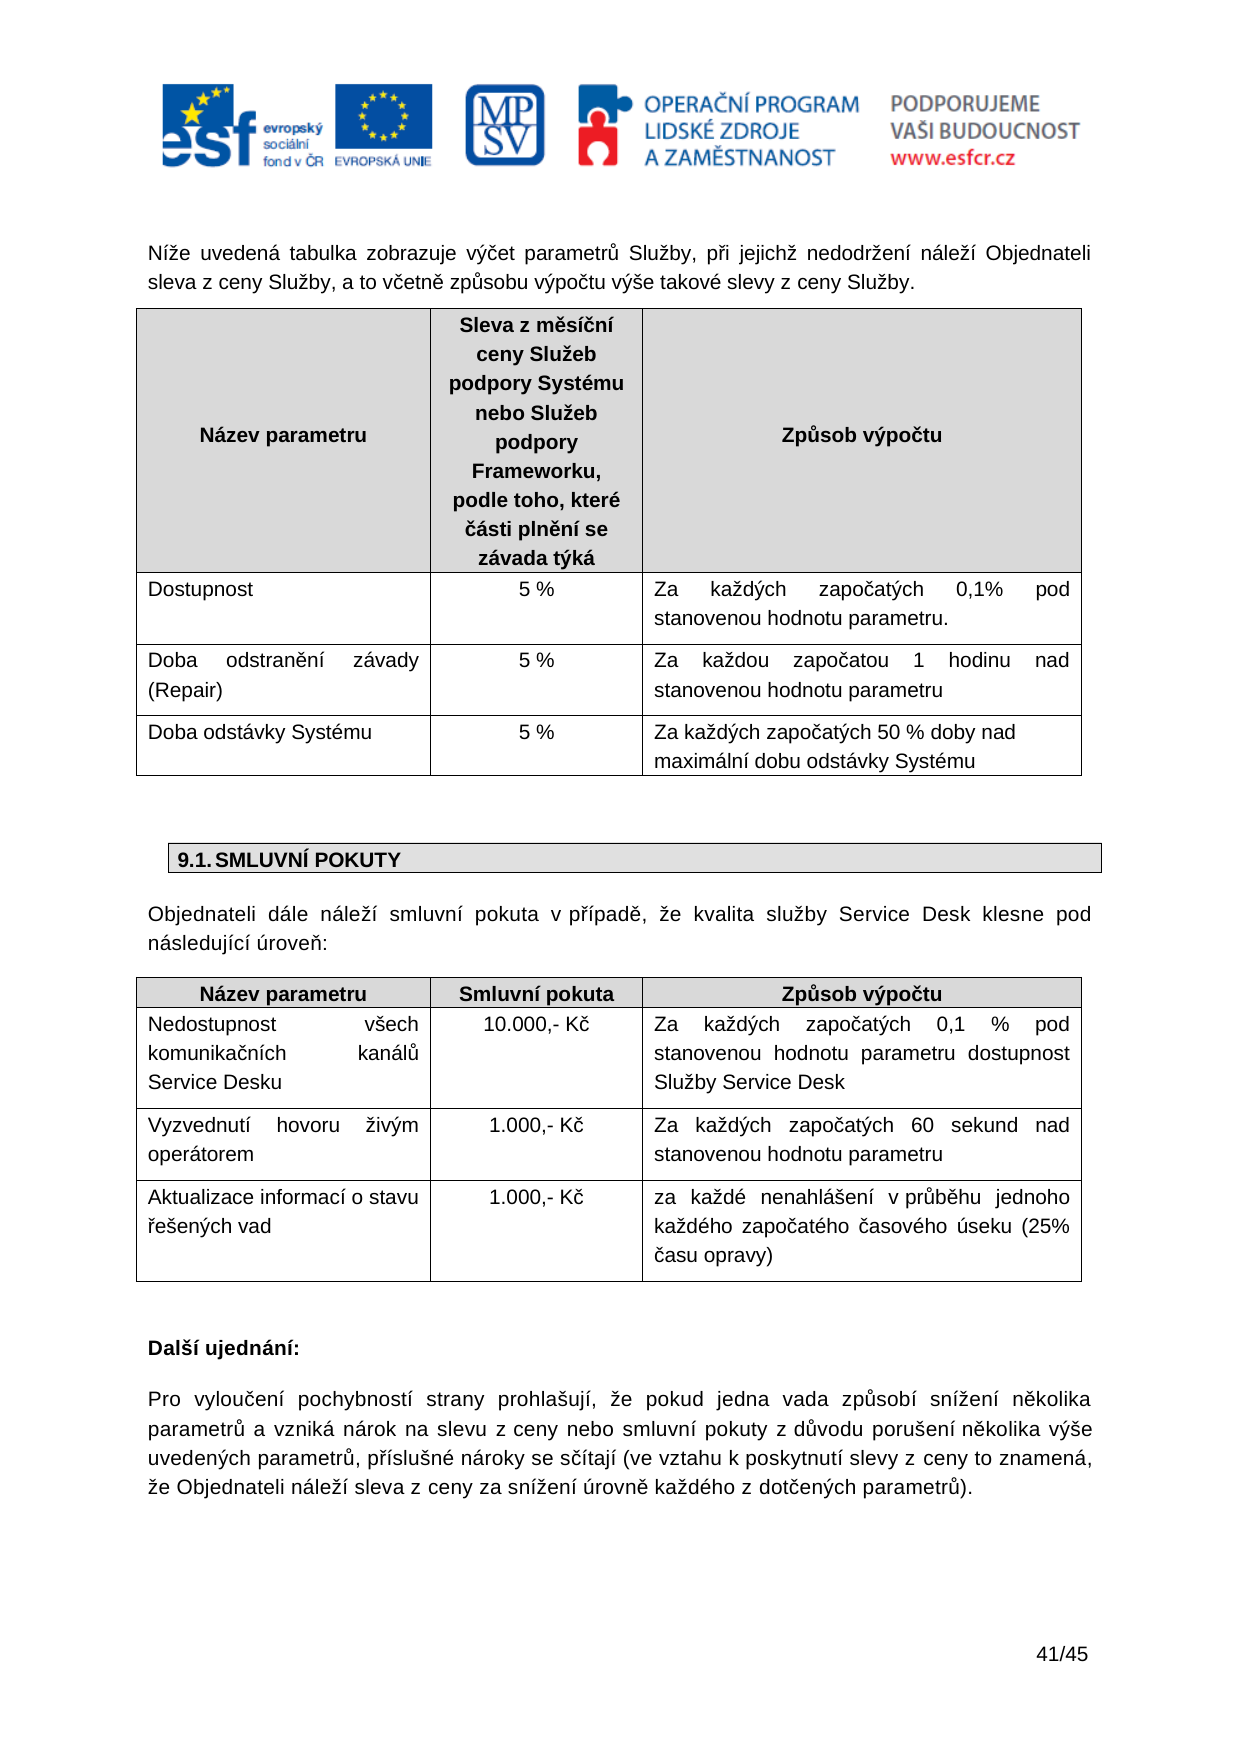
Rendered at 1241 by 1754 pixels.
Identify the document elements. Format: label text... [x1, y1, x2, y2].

table_cell Doba odstranění závady (Repair) [137, 645, 430, 715]
table_header Způsob výpočtu [643, 309, 1081, 572]
table_header Způsob výpočtu [643, 978, 1081, 1007]
table_header Smluvní pokuta [431, 978, 642, 1007]
table_cell Za každou započatou 1 hodinu nad stanovenou hodnotu parametru [643, 645, 1081, 715]
table_cell Za každých započatých 50 % doby nad maximální dobu odstávky Systému [643, 716, 1081, 775]
table_cell 5 % [431, 645, 642, 715]
table_cell 1.000,- Kč [431, 1181, 642, 1281]
table_cell Aktualizace informací o stavu řešených vad [137, 1181, 430, 1281]
table_cell Nedostupnost všech komunikačních kanálů Service Desku [137, 1008, 430, 1108]
table_header Název parametru [137, 978, 430, 1007]
table_header Název parametru [137, 309, 430, 572]
text Další ujednání: [148, 1332, 1093, 1361]
text Níže uvedená tabulka zobrazuje výčet parametrů Služby, při jejichž nedodržení náleží Objednateli sleva z ceny Služby, a to včetně způsobu výpočtu výše takové slevy z ceny Služby. [148, 237, 1093, 296]
text Pro vyloučení pochybností strany prohlašují, že pokud jedna vada způsobí snížení několika parametrů a vzniká nárok na slevu z ceny nebo smluvní pokuty z důvodu porušení několika výše uvedených parametrů, příslušné nároky se sčítají (ve vztahu k poskytnutí slevy z ceny to znamená, že Objednateli náleží sleva z ceny za snížení úrovně každého z dotčených parametrů). [148, 1382, 1093, 1499]
table_header Sleva z měsíční ceny Služeb podpory Systému nebo Služeb podpory Frameworku, podle toho, které části plnění se závada týká [431, 309, 642, 572]
table_cell Doba odstávky Systému [137, 716, 430, 775]
subtitle Smluvní pokuty [169, 844, 1101, 872]
table_cell Dostupnost [137, 573, 430, 643]
text Objednateli dále náleží smluvní pokuta v případě, že kvalita služby Service Desk klesne pod následující úroveň: [148, 898, 1093, 956]
table_cell 5 % [431, 716, 642, 775]
table_cell Za každých započatých 0,1 % pod stanovenou hodnotu parametru dostupnost Služby Service Desk [643, 1008, 1081, 1108]
table_cell za každé nenahlášení v průběhu jednoho každého započatého časového úseku (25% času opravy) [643, 1181, 1081, 1281]
table_cell 10.000,- Kč [431, 1008, 642, 1108]
table_cell Za každých započatých 0,1% pod stanovenou hodnotu parametru. [643, 573, 1081, 643]
table_cell Za každých započatých 60 sekund nad stanovenou hodnotu parametru [643, 1109, 1081, 1180]
table_cell 5 % [431, 573, 642, 643]
table_cell 1.000,- Kč [431, 1109, 642, 1180]
table_cell Vyzvednutí hovoru živým operátorem [137, 1109, 430, 1180]
